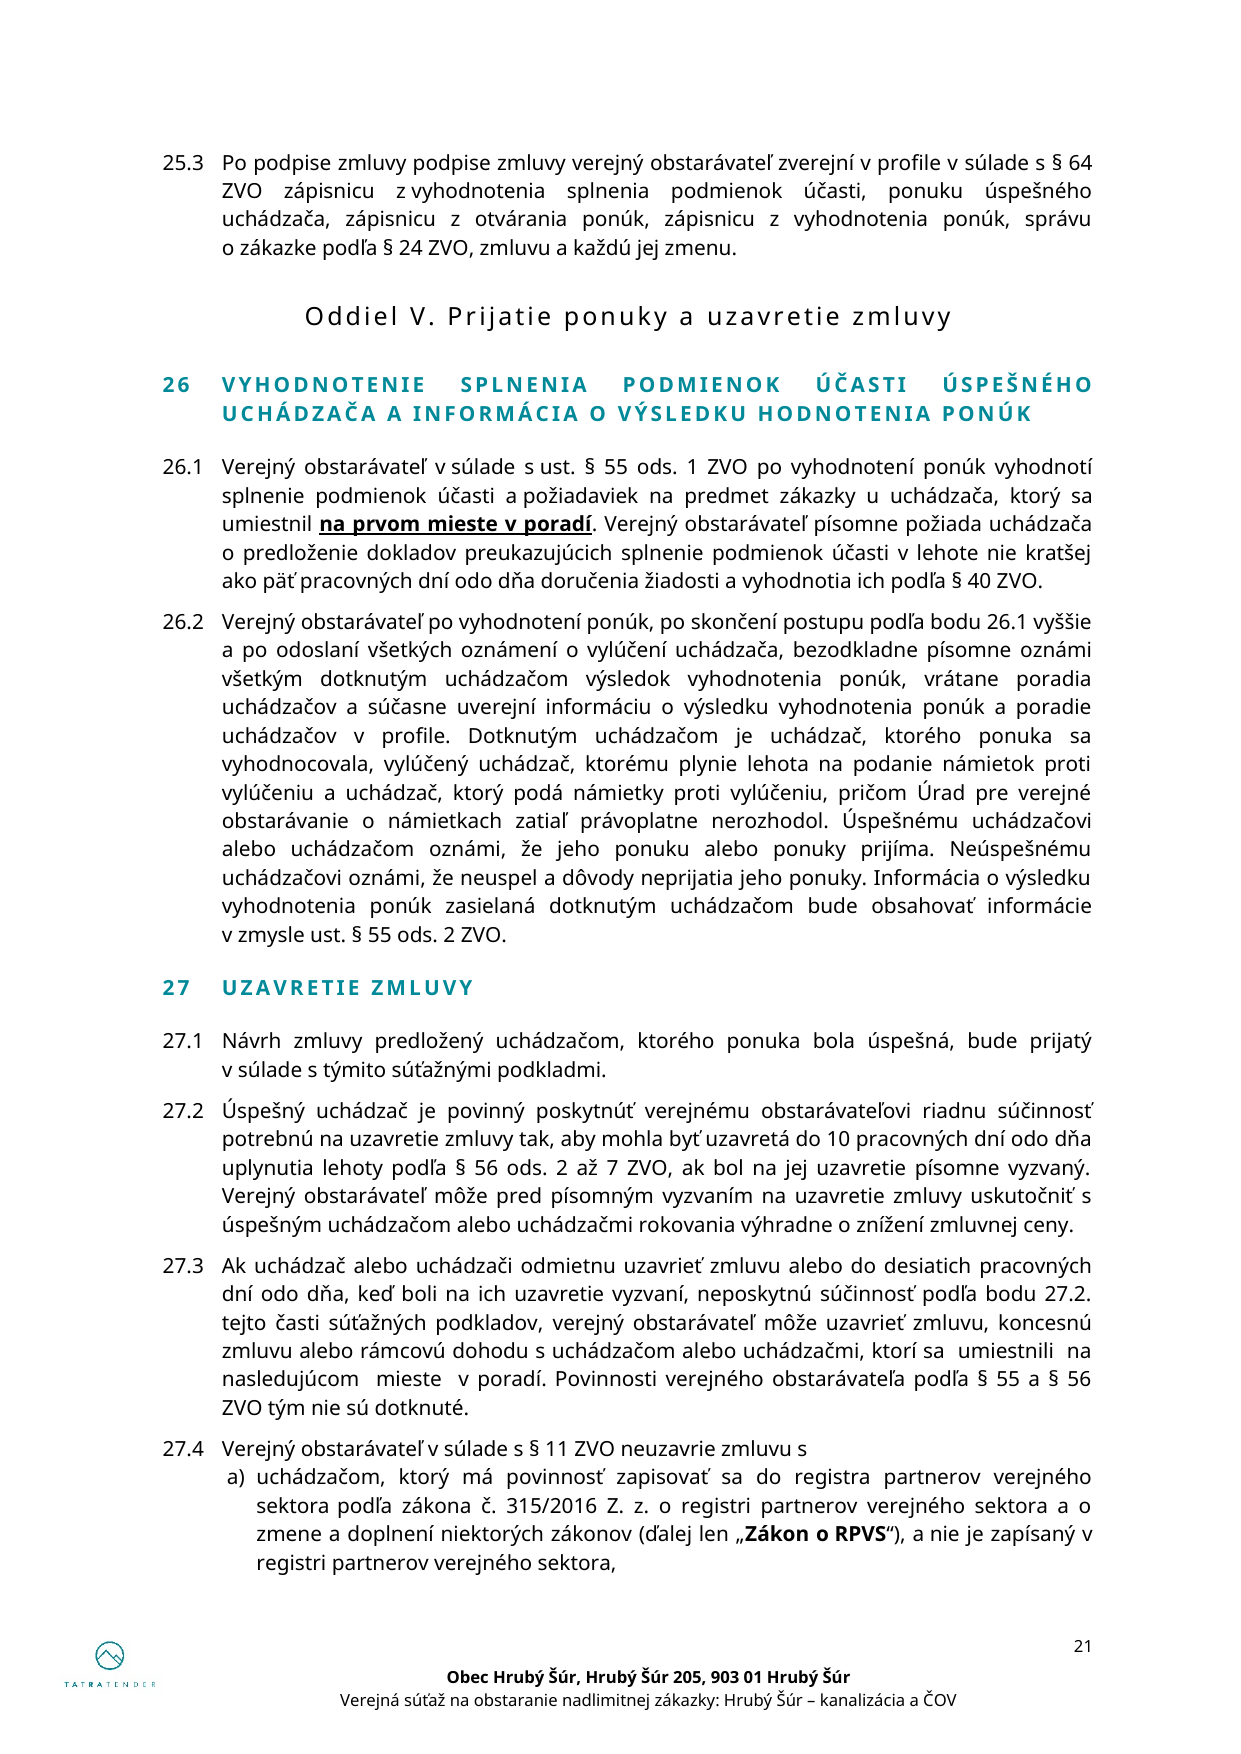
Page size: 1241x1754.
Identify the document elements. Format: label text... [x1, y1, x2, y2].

subtitle Po podpise zmluvy podpise zmluvy verejný obstarávateľ zverejní v profile v súlade s § 64 ZVO zápisnicu z vyhodnotenia splnenia podmienok účasti, ponuku úspešného uchádzača, zápisnicu z otvárania ponúk, zápisnicu z vyhodnotenia ponúk, správu o zákazke podľa § 24 ZVO, zmluvu a každú jej zmenu. [162, 148, 1093, 261]
picture [43, 1617, 176, 1711]
subtitle Úspešný uchádzač je povinný poskytnúť verejnému obstarávateľovi riadnu súčinnosť potrebnú na uzavretie zmluvy tak, aby mohla byť uzavretá do 10 pracovných dní odo dňa uplynutia lehoty podľa § 56 ods. 2 až 7 ZVO, ak bol na jej uzavretie písomne vyzvaný. Verejný obstarávateľ môže pred písomným vyzvaním na uzavretie zmluvy uskutočniť s úspešným uchádzačom alebo uchádzačmi rokovania výhradne o znížení zmluvnej ceny. [162, 1096, 1093, 1238]
subtitle Návrh zmluvy predložený uchádzačom, ktorého ponuka bola úspešná, bude prijatý v súlade s týmito súťažnými podkladmi. [162, 1027, 1093, 1083]
list uchádzačom, ktorý má povinnosť zapisovať sa do registra partnerov verejného sektora podľa zákona č. 315/2016 Z. z. o registri partnerov verejného sektora a o zmene a doplnení niektorých zákonov (ďalej len „Zákon o RPVS“), a nie je zapísaný v registri partnerov verejného sektora, [227, 1462, 1093, 1576]
text Uzavretie zmluvy [162, 973, 1093, 1002]
text Vyhodnotenie splnenia podmienok účasti úspešného uchádzača a informácia o výsledku hodnotenia ponúk [162, 370, 1093, 427]
subtitle Verejný obstarávateľ po vyhodnotení ponúk, po skončení postupu podľa bodu 26.1 vyššie a po odoslaní všetkých oznámení o vylúčení uchádzača, bezodkladne písomne oznámi všetkým dotknutým uchádzačom výsledok vyhodnotenia ponúk, vrátane poradia uchádzačov a súčasne uverejní informáciu o výsledku vyhodnotenia ponúk a poradie uchádzačov v profile. Dotknutým uchádzačom je uchádzač, ktorého ponuka sa vyhodnocovala, vylúčený uchádzač, ktorému plynie lehota na podanie námietok proti vylúčeniu a uchádzač, ktorý podá námietky proti vylúčeniu, pričom Úrad pre verejné obstarávanie o námietkach zatiaľ právoplatne nerozhodol. Úspešnému uchádzačovi alebo uchádzačom oznámi, že jeho ponuku alebo ponuky prijíma. Neúspešnému uchádzačovi oznámi, že neuspel a dôvody neprijatia jeho ponuky. Informácia o výsledku vyhodnotenia ponúk zasielaná dotknutým uchádzačom bude obsahovať informácie v zmysle ust. § 55 ods. 2 ZVO. [162, 607, 1093, 948]
text Oddiel V. Prijatie ponuky a uzavretie zmluvy [162, 299, 1093, 333]
subtitle Ak uchádzač alebo uchádzači odmietnu uzavrieť zmluvu alebo do desiatich pracovných dní odo dňa, keď boli na ich uzavretie vyzvaní, neposkytnú súčinnosť podľa bodu 27.2. tejto časti súťažných podkladov, verejný obstarávateľ môže uzavrieť zmluvu, koncesnú zmluvu alebo rámcovú dohodu s uchádzačom alebo uchádzačmi, ktorí sa umiestnili na nasledujúcom mieste v poradí. Povinnosti verejného obstarávateľa podľa § 55 a § 56 ZVO tým nie sú dotknuté. [162, 1251, 1093, 1421]
subtitle Verejný obstarávateľ v súlade s ust. § 55 ods. 1 ZVO po vyhodnotení ponúk vyhodnotí splnenie podmienok účasti a požiadaviek na predmet zákazky u uchádzača, ktorý sa umiestnil na prvom mieste v poradí. Verejný obstarávateľ písomne požiada uchádzača o predloženie dokladov preukazujúcich splnenie podmienok účasti v lehote nie kratšej ako päť pracovných dní odo dňa doručenia žiadosti a vyhodnotia ich podľa § 40 ZVO. [162, 452, 1093, 594]
subtitle Verejný obstarávateľ v súlade s § 11 ZVO neuzavrie zmluvu s [162, 1434, 1093, 1462]
